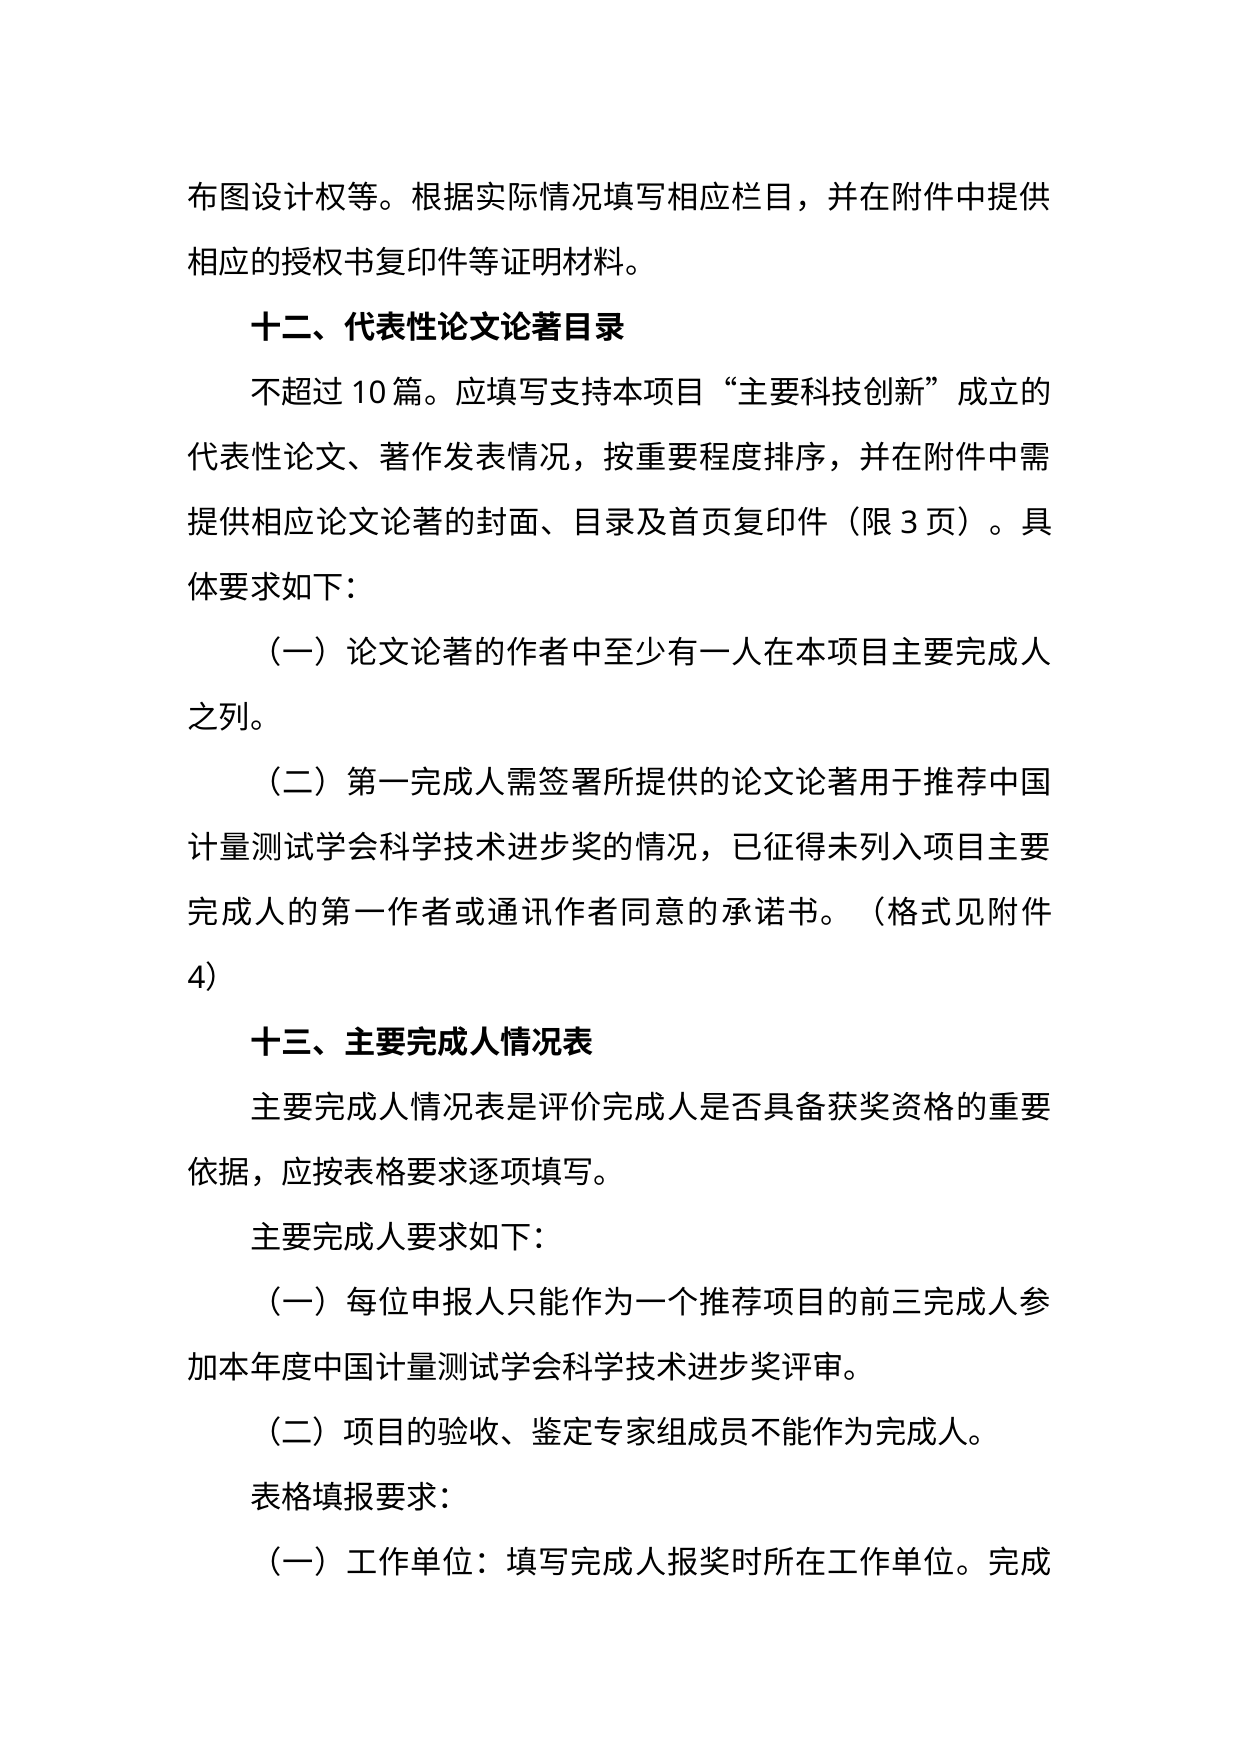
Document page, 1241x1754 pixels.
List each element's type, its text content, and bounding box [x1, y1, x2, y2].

text （二）第一完成人需签署所提供的论文论著用于推荐中国计量测试学会科学技术进步奖的情况，已征得未列入项目主要完成人的第一作者或通讯作者同意的承诺书。（格式见附件4） [187, 747, 1053, 1007]
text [187, 162, 1053, 292]
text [187, 1527, 1053, 1592]
text 表格填报要求： [187, 1462, 1053, 1527]
text （一）论文论著的作者中至少有一人在本项目主要完成人之列。 [187, 617, 1053, 747]
text 十二、代表性论文论著目录 [187, 292, 1053, 357]
text 主要完成人要求如下： [187, 1202, 1053, 1267]
text （一）每位申报人只能作为一个推荐项目的前三完成人参加本年度中国计量测试学会科学技术进步奖评审。 [187, 1267, 1053, 1397]
text 主要完成人情况表是评价完成人是否具备获奖资格的重要依据，应按表格要求逐项填写。 [187, 1072, 1053, 1202]
text （二）项目的验收、鉴定专家组成员不能作为完成人。 [187, 1397, 1053, 1462]
text 不超过10篇。应填写支持本项目“主要科技创新”成立的代表性论文、著作发表情况，按重要程度排序，并在附件中需提供相应论文论著的封面、目录及首页复印件（限3页）。具体要求如下： [187, 357, 1053, 617]
text 十三、主要完成人情况表 [187, 1007, 1053, 1072]
